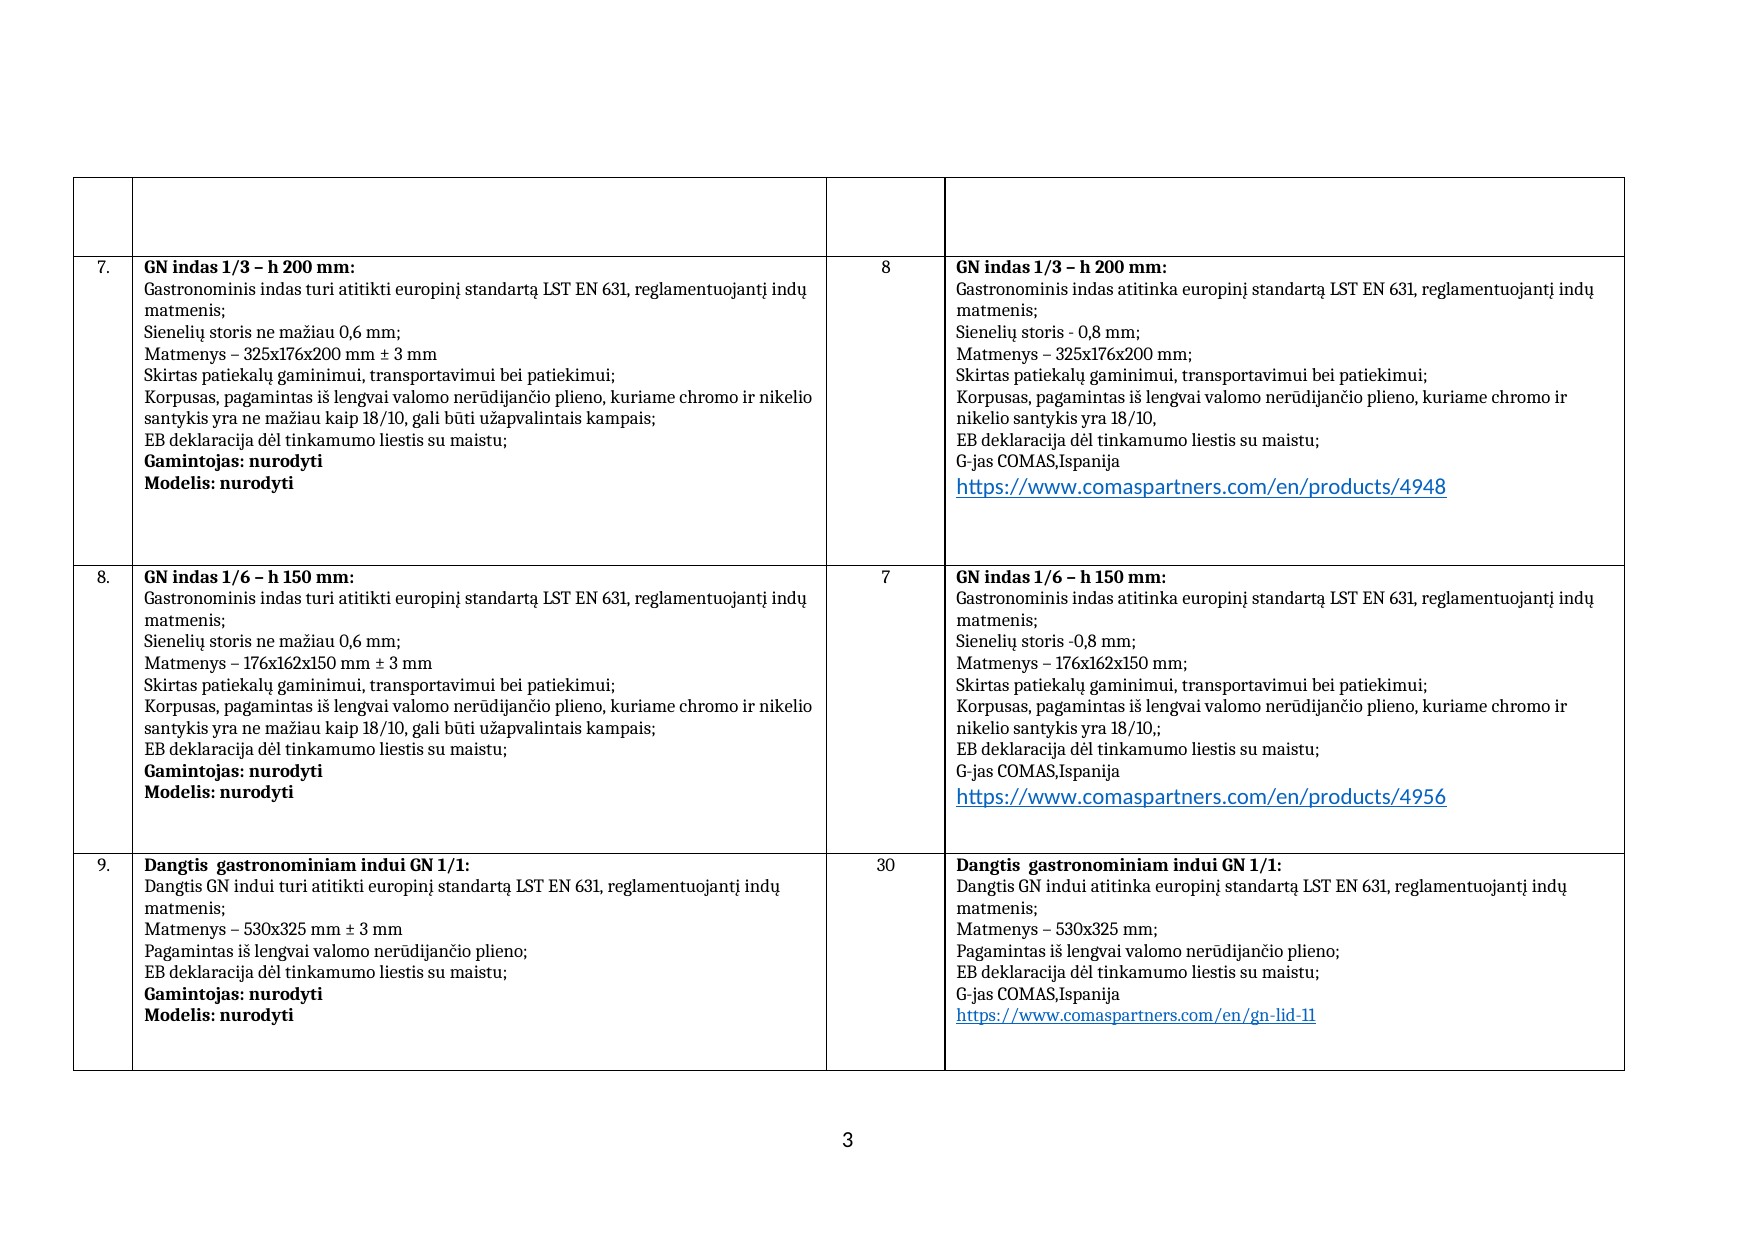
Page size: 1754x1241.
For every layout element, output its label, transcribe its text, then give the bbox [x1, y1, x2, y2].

table_cell 9. [74, 854, 132, 1070]
table_cell GN indas 1/3 – h 200 mm: Gastronominis indas atitinka europinį standartą LST EN 631, reglamentuojantį indų matmenis; Sienelių storis - 0,8 mm; Matmenys – 325x176x200 mm; Skirtas patiekalų gaminimui, transportavimui bei patiekimui; Korpusas, pagamintas iš lengvai valomo nerūdijančio plieno, kuriame chromo ir nikelio santykis yra 18/10, EB deklaracija dėl tinkamumo liestis su maistu; G-jas COMAS,Ispanija https://www.comaspartners.com/en/products/4948 [946, 257, 1624, 565]
table_cell GN indas 1/6 – h 150 mm: Gastronominis indas atitinka europinį standartą LST EN 631, reglamentuojantį indų matmenis; Sienelių storis -0,8 mm; Matmenys – 176x162x150 mm; Skirtas patiekalų gaminimui, transportavimui bei patiekimui; Korpusas, pagamintas iš lengvai valomo nerūdijančio plieno, kuriame chromo ir nikelio santykis yra 18/10,; EB deklaracija dėl tinkamumo liestis su maistu; G-jas COMAS,Ispanija https://www.comaspartners.com/en/products/4956 [946, 566, 1624, 853]
table_cell 30 [827, 854, 944, 1070]
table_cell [946, 178, 1624, 256]
table_cell 7. [74, 257, 132, 565]
table_cell 7 [827, 566, 944, 853]
table_cell GN indas 1/3 – h 200 mm: Gastronominis indas turi atitikti europinį standartą LST EN 631, reglamentuojantį indų matmenis; Sienelių storis ne mažiau 0,6 mm; Matmenys – 325x176x200 mm ± 3 mm Skirtas patiekalų gaminimui, transportavimui bei patiekimui; Korpusas, pagamintas iš lengvai valomo nerūdijančio plieno, kuriame chromo ir nikelio santykis yra ne mažiau kaip 18/10, gali būti užapvalintais kampais; EB deklaracija dėl tinkamumo liestis su maistu; Gamintojas: nurodyti Modelis: nurodyti [133, 257, 826, 565]
table_cell 6. [74, 178, 132, 256]
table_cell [133, 178, 826, 256]
table_cell Dangtis gastronominiam indui GN 1/1: Dangtis GN indui turi atitikti europinį standartą LST EN 631, reglamentuojantį indų matmenis; Matmenys – 530x325 mm ± 3 mm Pagamintas iš lengvai valomo nerūdijančio plieno; EB deklaracija dėl tinkamumo liestis su maistu; Gamintojas: nurodyti Modelis: nurodyti [133, 854, 826, 1070]
table_cell 8. [74, 566, 132, 853]
table_cell 8 [827, 257, 944, 565]
table_cell Dangtis gastronominiam indui GN 1/1: Dangtis GN indui atitinka europinį standartą LST EN 631, reglamentuojantį indų matmenis; Matmenys – 530x325 mm; Pagamintas iš lengvai valomo nerūdijančio plieno; EB deklaracija dėl tinkamumo liestis su maistu; G-jas COMAS,Ispanija https://www.comaspartners.com/en/gn-lid-11 [946, 854, 1624, 1070]
table_cell 20 [827, 178, 944, 256]
table_cell GN indas 1/6 – h 150 mm: Gastronominis indas turi atitikti europinį standartą LST EN 631, reglamentuojantį indų matmenis; Sienelių storis ne mažiau 0,6 mm; Matmenys – 176x162x150 mm ± 3 mm Skirtas patiekalų gaminimui, transportavimui bei patiekimui; Korpusas, pagamintas iš lengvai valomo nerūdijančio plieno, kuriame chromo ir nikelio santykis yra ne mažiau kaip 18/10, gali būti užapvalintais kampais; EB deklaracija dėl tinkamumo liestis su maistu; Gamintojas: nurodyti Modelis: nurodyti [133, 566, 826, 853]
